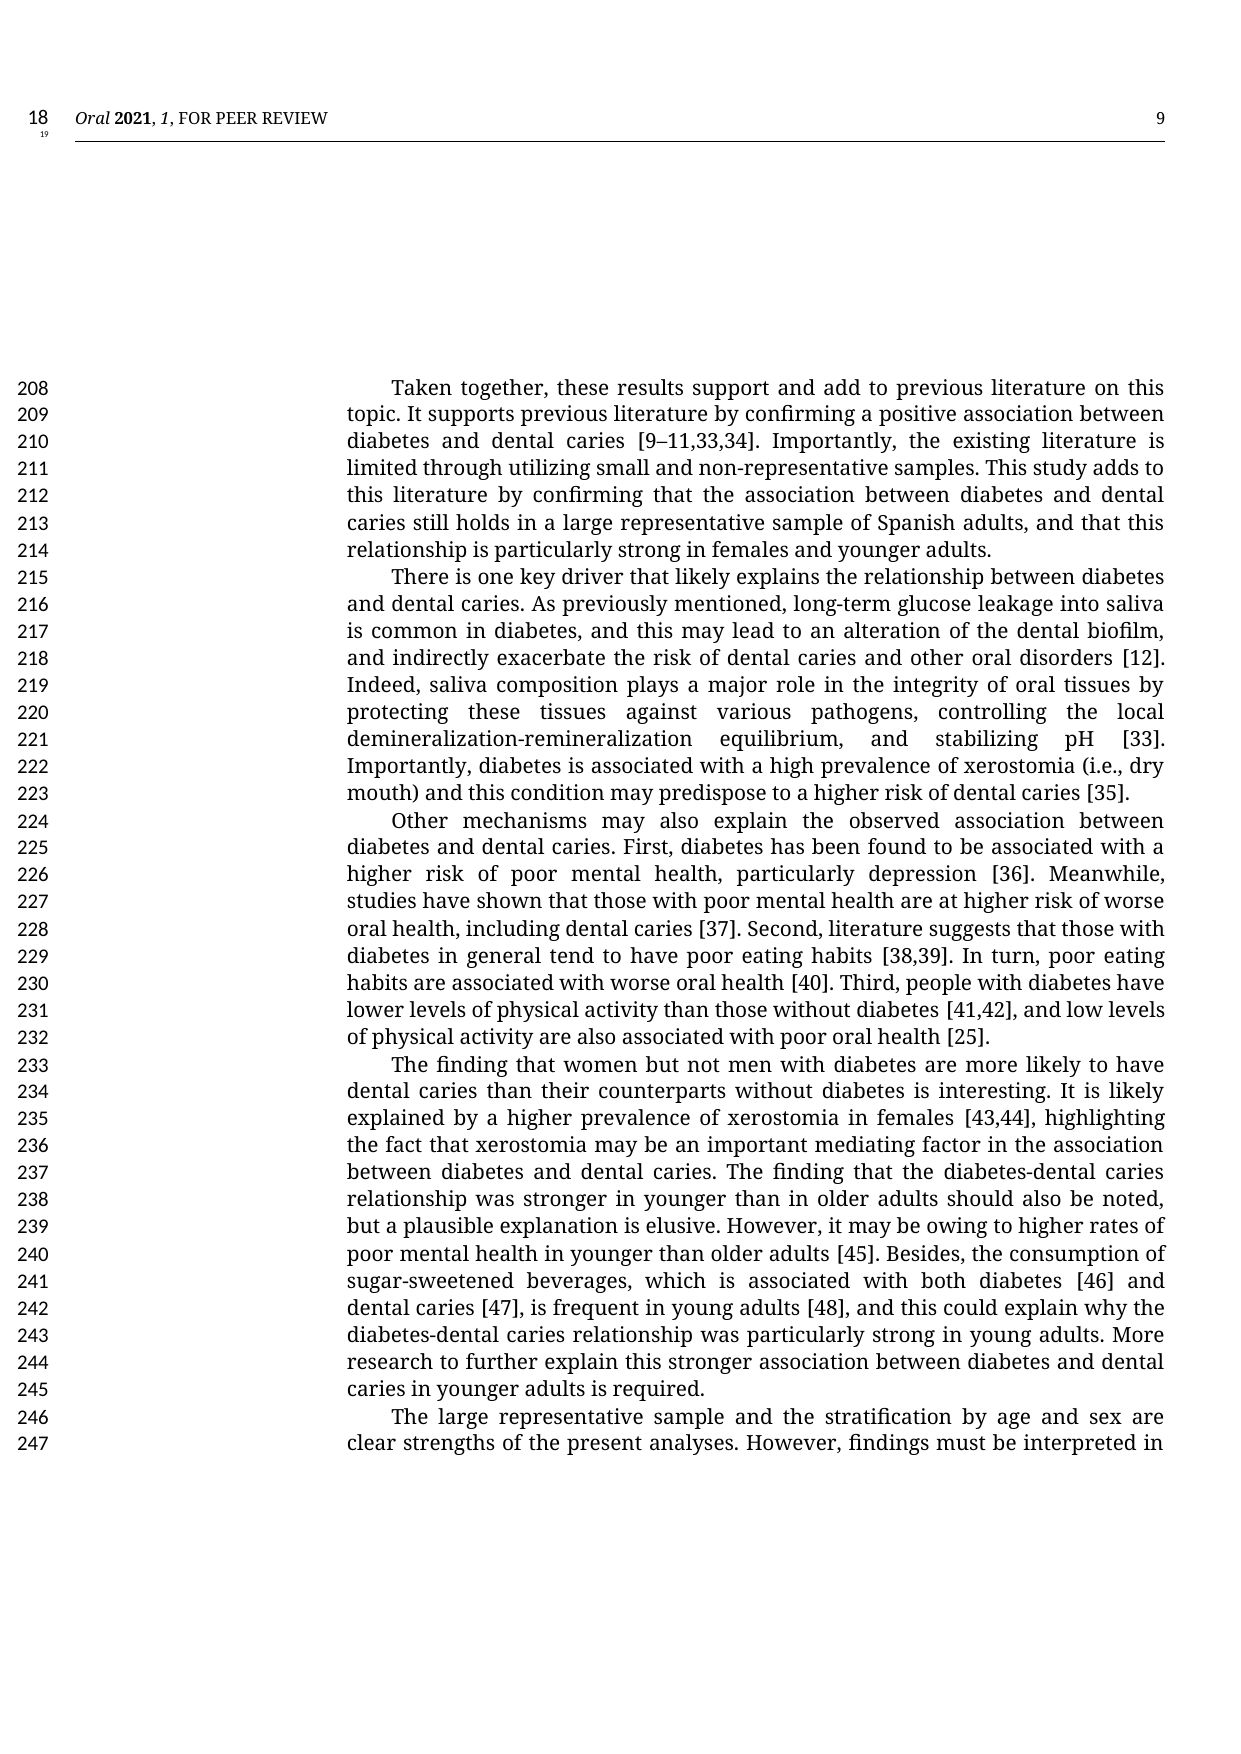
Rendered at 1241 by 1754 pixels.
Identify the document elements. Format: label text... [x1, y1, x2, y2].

text Other mechanisms may also explain the observed association between diabetes and dental caries. First, diabetes has been found to be associated with a higher risk of poor mental health, particularly depression [36]. Meanwhile, studies have shown that those with poor mental health are at higher risk of worse oral health, including dental caries [37]. Second, literature suggests that those with diabetes in general tend to have poor eating habits [38,39]. In turn, poor eating habits are associated with worse oral health [40]. Third, people with diabetes have lower levels of physical activity than those without diabetes [41,42], and low levels of physical activity are also associated with poor oral health [25]. [347, 807, 1165, 1051]
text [347, 1402, 1165, 1457]
text Taken together, these results support and add to previous literature on this topic. It supports previous literature by confirming a positive association between diabetes and dental caries [9–11,33,34]. Importantly, the existing literature is limited through utilizing small and non-representative samples. This study adds to this literature by confirming that the association between diabetes and dental caries still holds in a large representative sample of Spanish adults, and that this relationship is particularly strong in females and younger adults. [347, 374, 1165, 563]
text The finding that women but not men with diabetes are more likely to have dental caries than their counterparts without diabetes is interesting. It is likely explained by a higher prevalence of xerostomia in females [43,44], highlighting the fact that xerostomia may be an important mediating factor in the association between diabetes and dental caries. The finding that the diabetes-dental caries relationship was stronger in younger than in older adults should also be noted, but a plausible explanation is elusive. However, it may be owing to higher rates of poor mental health in younger than older adults [45]. Besides, the consumption of sugar-sweetened beverages, which is associated with both diabetes [46] and dental caries [47], is frequent in young adults [48], and this could explain why the diabetes-dental caries relationship was particularly strong in young adults. More research to further explain this stronger association between diabetes and dental caries in younger adults is required. [347, 1051, 1165, 1402]
text There is one key driver that likely explains the relationship between diabetes and dental caries. As previously mentioned, long-term glucose leakage into saliva is common in diabetes, and this may lead to an alteration of the dental biofilm, and indirectly exacerbate the risk of dental caries and other oral disorders [12]. Indeed, saliva composition plays a major role in the integrity of oral tissues by protecting these tissues against various pathogens, controlling the local demineralization-remineralization equilibrium, and stabilizing pH [33]. Importantly, diabetes is associated with a high prevalence of xerostomia (i.e., dry mouth) and this condition may predispose to a higher risk of dental caries [35]. [347, 563, 1165, 807]
